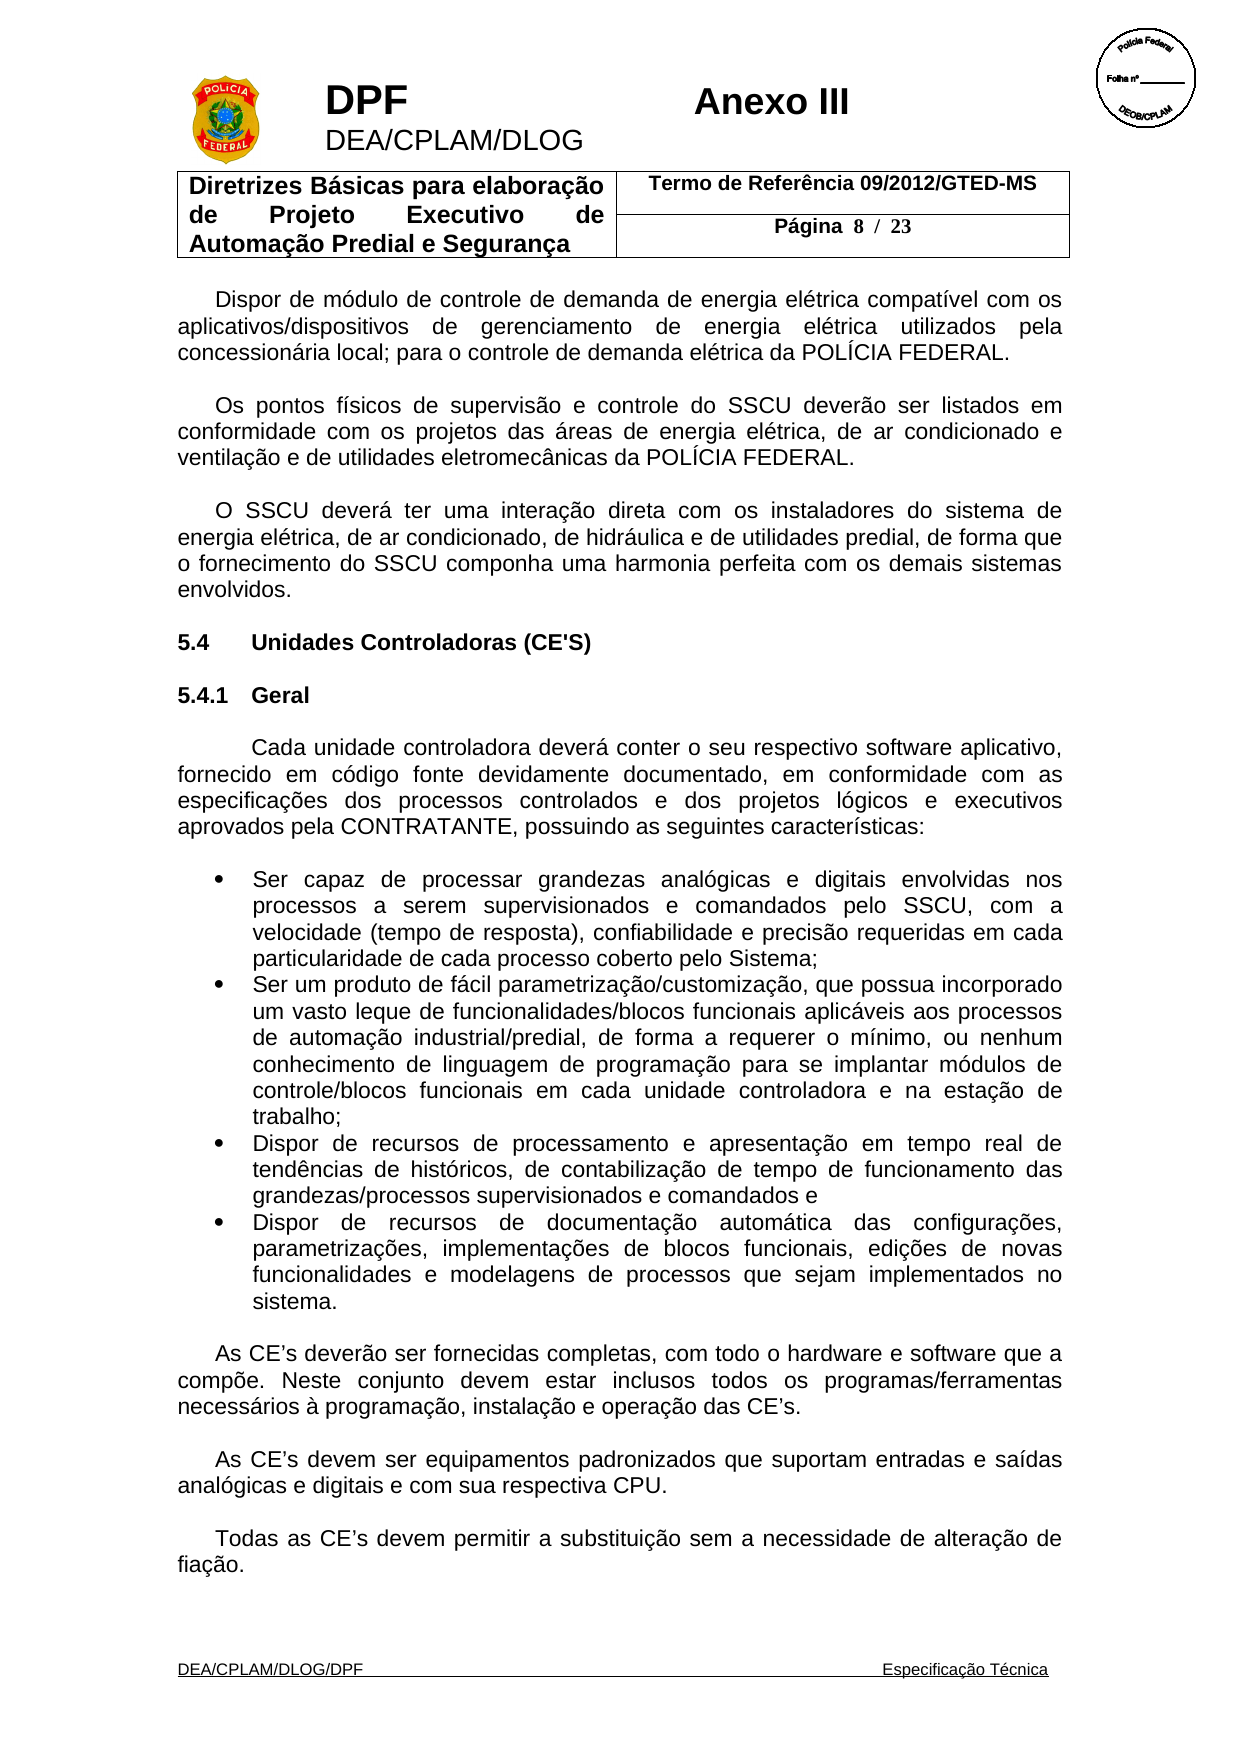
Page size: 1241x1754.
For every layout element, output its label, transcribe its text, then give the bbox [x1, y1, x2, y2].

text 5.4.1 Geral [177, 682, 1063, 708]
text 5.4 Unidades Controladoras (CE'S) [177, 629, 1063, 655]
list Ser capaz de processar grandezas analógicas e digitais envolvidas nos processos a serem supervisionados e comandados pelo SSCU, com a velocidade (tempo de resposta), confiabilidade e precisão requeridas em cada particularidade de cada processo coberto pelo Sistema; [215, 866, 1063, 971]
picture [1077, 18, 1218, 157]
text As CE’s deverão ser fornecidas completas, com todo o hardware e software que a compõe. Neste conjunto devem estar inclusos todos os programas/ferramentas necessários à programação, instalação e operação das CE’s. [177, 1340, 1063, 1419]
text As CE’s devem ser equipamentos padronizados que suportam entradas e saídas analógicas e digitais e com sua respectiva CPU. [177, 1446, 1063, 1498]
text Cada unidade controladora deverá conter o seu respectivo software aplicativo, fornecido em código fonte devidamente documentado, em conformidade com as especificações dos processos controlados e dos projetos lógicos e executivos aprovados pela CONTRATANTE, possuindo as seguintes características: [177, 734, 1063, 840]
list Dispor de recursos de documentação automática das configurações, parametrizações, implementações de blocos funcionais, edições de novas funcionalidades e modelagens de processos que sejam implementados no sistema. [215, 1209, 1063, 1314]
text Os pontos físicos de supervisão e controle do SSCU deverão ser listados em conformidade com os projetos das áreas de energia elétrica, de ar condicionado e ventilação e de utilidades eletromecânicas da POLÍCIA FEDERAL. [177, 392, 1063, 471]
text O SSCU deverá ter uma interação direta com os instaladores do sistema de energia elétrica, de ar condicionado, de hidráulica e de utilidades predial, de forma que o fornecimento do SSCU componha uma harmonia perfeita com os demais sistemas envolvidos. [177, 497, 1063, 602]
text Dispor de módulo de controle de demanda de energia elétrica compatível com os aplicativos/dispositivos de gerenciamento de energia elétrica utilizados pela concessionária local; para o controle de demanda elétrica da POLÍCIA FEDERAL. [177, 286, 1063, 365]
text Todas as CE’s devem permitir a substituição sem a necessidade de alteração de fiação. [177, 1525, 1063, 1578]
list Dispor de recursos de processamento e apresentação em tempo real de tendências de históricos, de contabilização de tempo de funcionamento das grandezas/processos supervisionados e comandados e [215, 1129, 1063, 1209]
list Ser um produto de fácil parametrização/customização, que possua incorporado um vasto leque de funcionalidades/blocos funcionais aplicáveis aos processos de automação industrial/predial, de forma a requerer o mínimo, ou nenhum conhecimento de linguagem de programação para se implantar módulos de controle/blocos funcionais em cada unidade controladora e na estação de trabalho; [215, 971, 1063, 1129]
